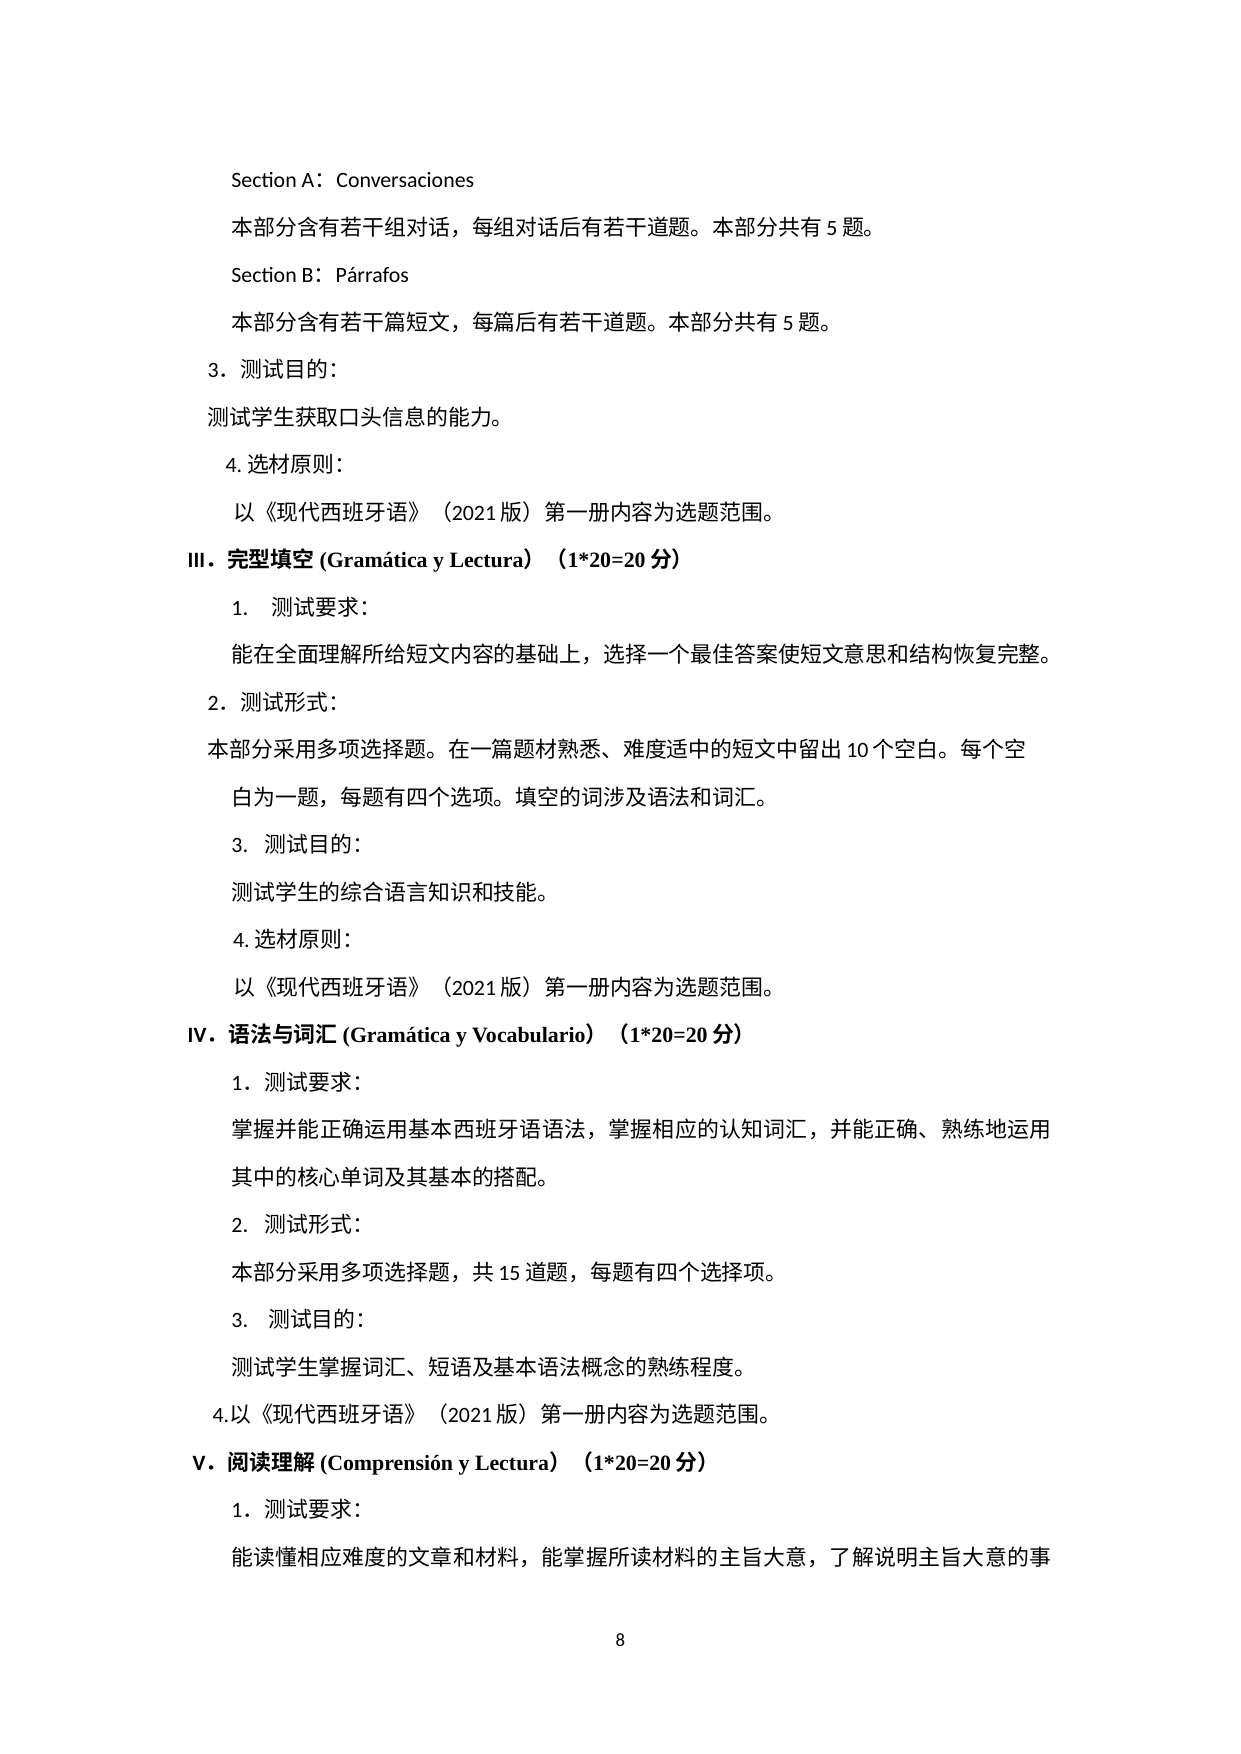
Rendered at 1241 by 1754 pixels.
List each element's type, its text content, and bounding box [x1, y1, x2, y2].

text Section B：Párrafos [187, 257, 1053, 289]
text V．阅读理解 (Comprensión y Lectura）（1*20=20分） [187, 1444, 1053, 1476]
text 本部分含有若干篇短文，每篇后有若干道题。本部分共有5题。 [231, 304, 1053, 336]
text 2．测试形式： [187, 1207, 1053, 1239]
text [231, 1539, 1053, 1571]
text 1．测试要求： [187, 1064, 1053, 1096]
text 以《现代西班牙语》（2021版）第一册内容为选题范围。 [187, 969, 1053, 1001]
text 掌握并能正确运用基本西班牙语语法，掌握相应的认知词汇，并能正确、熟练地运用其中的核心单词及其基本的搭配。 [231, 1112, 1053, 1191]
text 3． 测试目的： [187, 1302, 1053, 1334]
text 以《现代西班牙语》（2021版）第一册内容为选题范围。 [187, 494, 1053, 526]
text 3．测试目的： [187, 352, 1053, 384]
text 测试学生获取口头信息的能力。 [187, 399, 1053, 431]
text 本部分含有若干组对话，每组对话后有若干道题。本部分共有5题。 [231, 209, 1053, 241]
text Section A：Conversaciones [231, 162, 1053, 194]
text 本部分采用多项选择题。在一篇题材熟悉、难度适中的短文中留出10个空白。每个空 [187, 732, 1053, 764]
text 4. 选材原则： [187, 922, 1053, 954]
text 测试学生的综合语言知识和技能。 [187, 874, 1053, 906]
text 测试学生掌握词汇、短语及基本语法概念的熟练程度。 [187, 1349, 1053, 1381]
text 4. 选材原则： [187, 447, 1053, 479]
text 4.以《现代西班牙语》（2021版）第一册内容为选题范围。 [187, 1397, 1053, 1429]
text 能在全面理解所给短文内容的基础上，选择一个最佳答案使短文意思和结构恢复完整。 [187, 637, 1053, 669]
text IV．语法与词汇 (Gramática y Vocabulario）（1*20=20分） [187, 1017, 1053, 1049]
text 1．测试要求： [187, 1492, 1053, 1524]
text 1． 测试要求： [187, 589, 1053, 621]
text 本部分采用多项选择题，共15道题，每题有四个选择项。 [187, 1254, 1053, 1286]
text 白为一题，每题有四个选项。填空的词涉及语法和词汇。 [231, 779, 1053, 811]
text 2．测试形式： [187, 684, 1053, 716]
text 3．测试目的： [187, 827, 1053, 859]
text III．完型填空 (Gramática y Lectura）（1*20=20分） [187, 542, 1053, 574]
